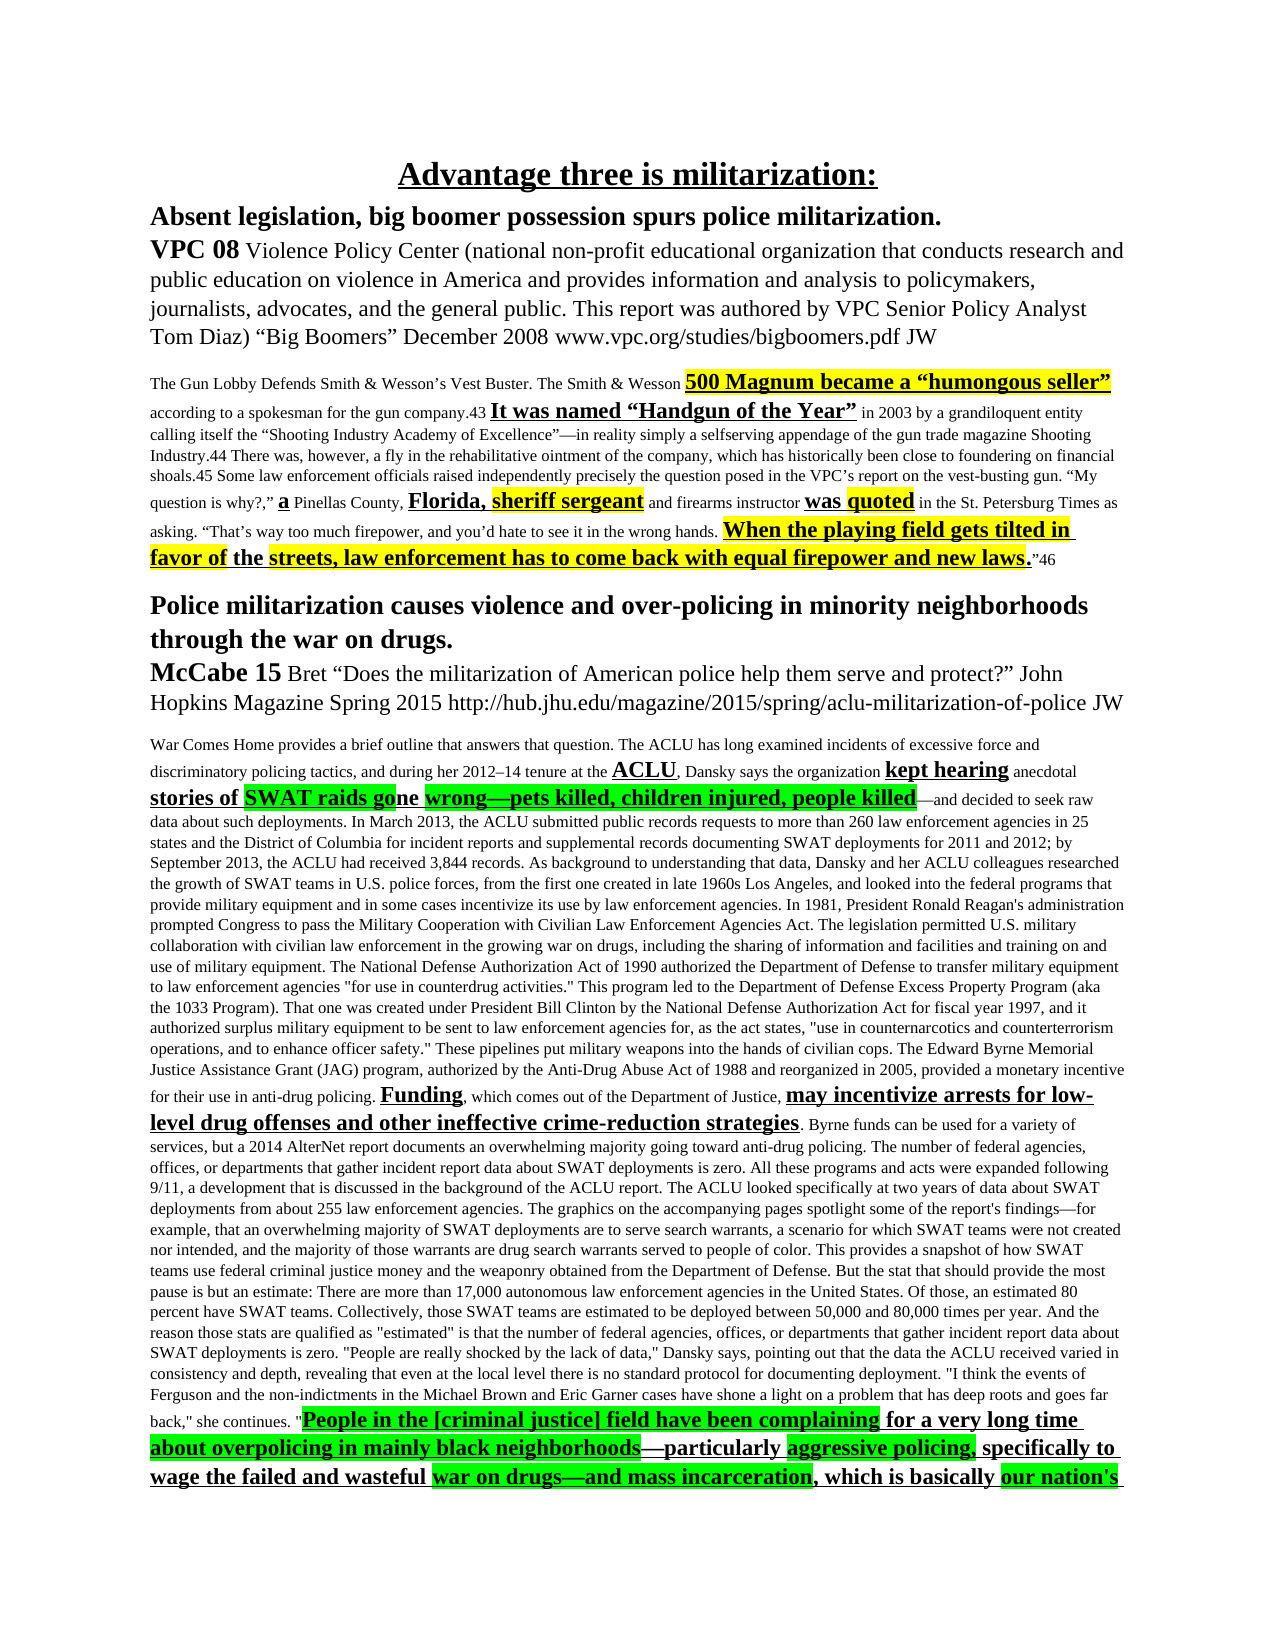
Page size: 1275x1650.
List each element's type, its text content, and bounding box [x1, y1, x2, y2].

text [150, 734, 1125, 1489]
text McCabe 15 Bret “Does the militarization of American police help them serve and protect?” John Hopkins Magazine Spring 2015 http://hub.jhu.edu/magazine/2015/spring/aclu-militarization-of-police JW [150, 656, 1125, 716]
subtitle Absent legislation, big boomer possession spurs police militarization. [150, 200, 1125, 231]
subtitle Advantage three is militarization: [150, 154, 1125, 192]
text VPC 08 Violence Policy Center (national non-profit educational organization that conducts research and public education on violence in America and provides information and analysis to policymakers, journalists, advocates, and the general public. This report was authored by VPC Senior Policy Analyst Tom Diaz) “Big Boomers” December 2008 www.vpc.org/studies/bigboomers.pdf JW [150, 233, 1125, 350]
subtitle Police militarization causes violence and over-policing in minority neighborhoods through the war on drugs. [150, 589, 1125, 654]
text The Gun Lobby Defends Smith & Wesson’s Vest Buster. The Smith & Wesson 500 Magnum became a “humongous seller” according to a spokesman for the gun company.43 It was named “Handgun of the Year” in 2003 by a grandiloquent entity calling itself the “Shooting Industry Academy of Excellence”—in reality simply a selfserving appendage of the gun trade magazine Shooting Industry.44 There was, however, a fly in the rehabilitative ointment of the company, which has historically been close to foundering on financial shoals.45 Some law enforcement officials raised independently precisely the question posed in the VPC’s report on the vest-busting gun. “My question is why?,” a Pinellas County, Florida, sheriff sergeant and firearms instructor was quoted in the St. Petersburg Times as asking. “That’s way too much firepower, and you’d hate to see it in the wrong hands. When the playing field gets tilted in favor of the streets, law enforcement has to come back with equal firepower and new laws.”46 [150, 368, 1125, 570]
